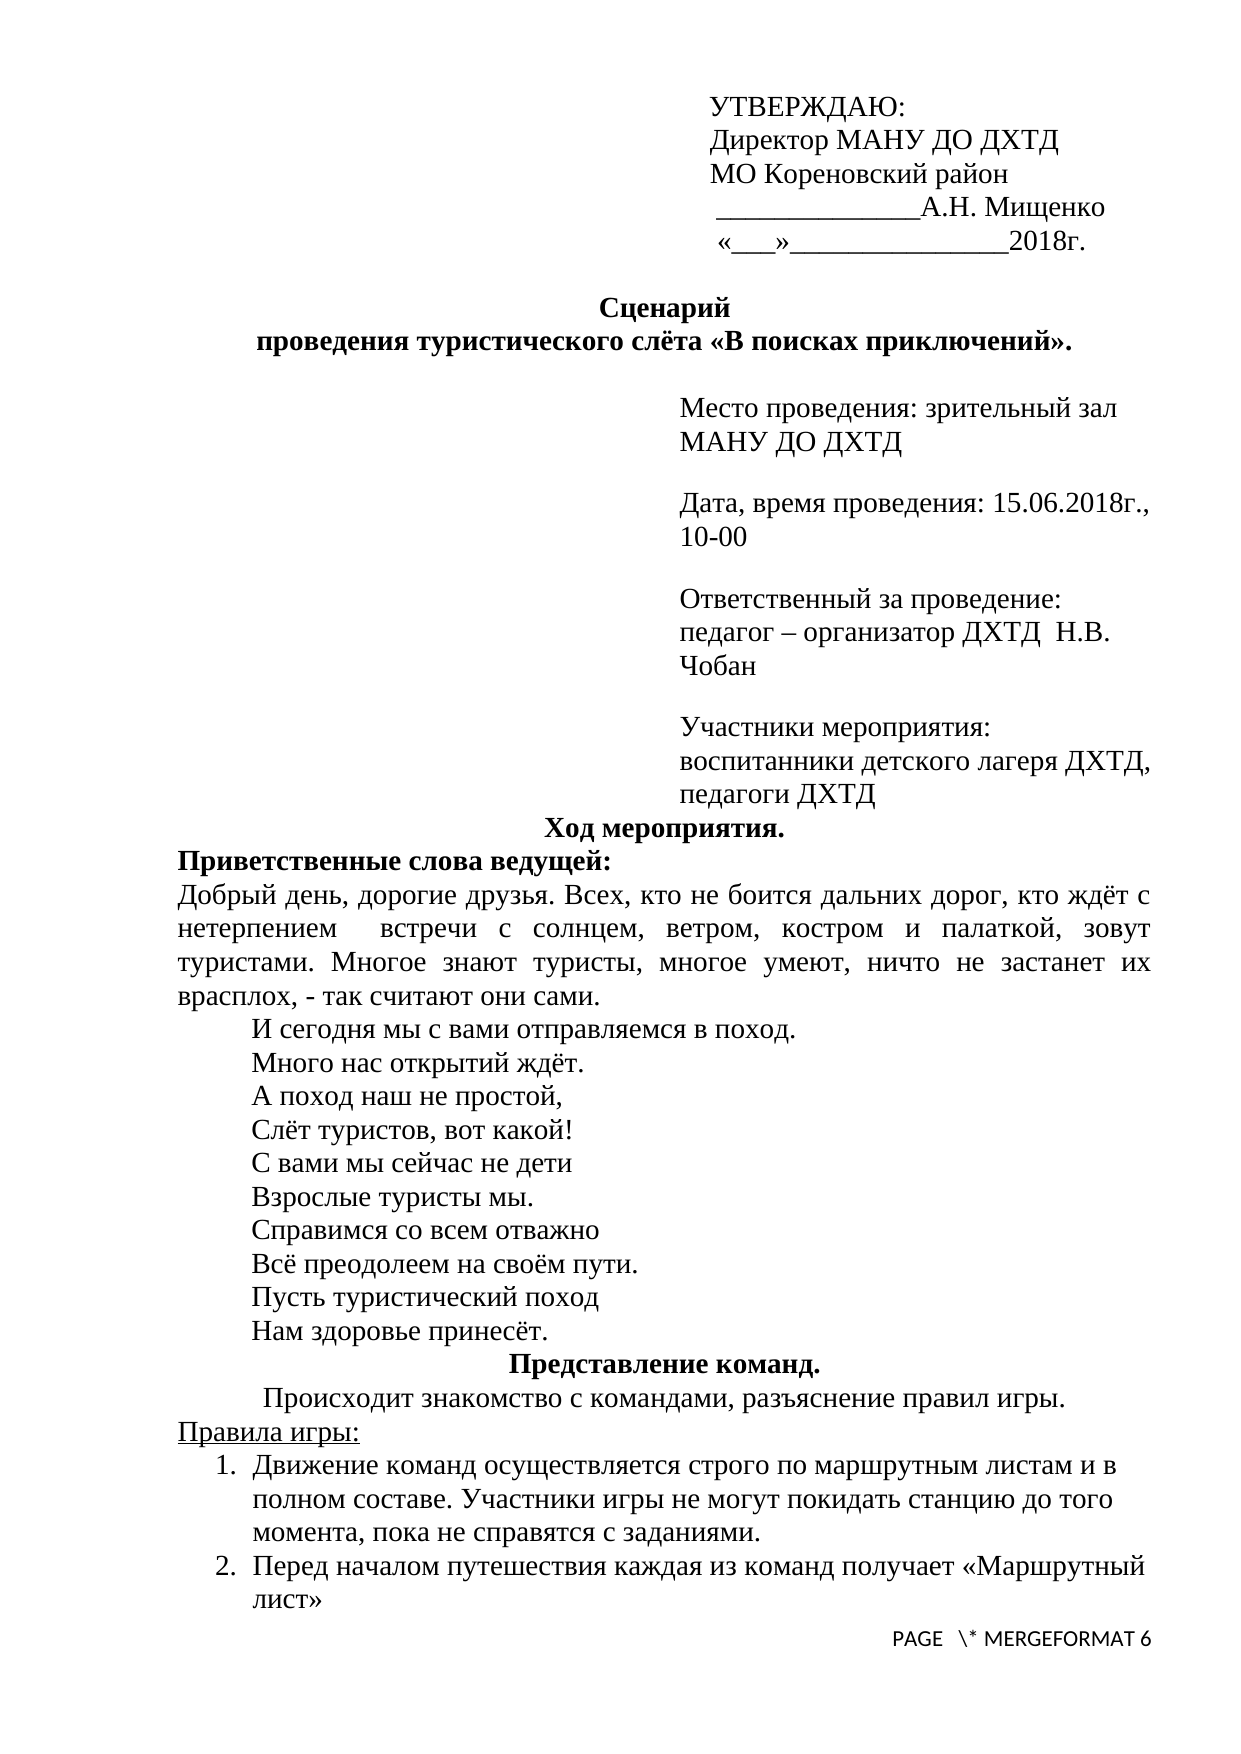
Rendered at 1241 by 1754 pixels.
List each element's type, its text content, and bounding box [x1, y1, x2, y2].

text Добрый день, дорогие друзья. Всех, кто не боится дальних дорог, кто ждёт с нетерпением встречи с солнцем, ветром, костром и палаткой, зовут туристами. Многое знают туристы, многое умеют, ничто не застанет их врасплох, - так считают они сами. [177, 877, 1152, 1011]
text ______________А.Н. Мищенко [177, 189, 1152, 223]
text проведения туристического слёта «В поисках приключений». [177, 323, 1152, 357]
text Ответственный за проведение: педагог – организатор ДХТД Н.В. Чобан [679, 581, 1152, 681]
text Ход мероприятия. [177, 810, 1152, 843]
text «___»_______________2018г. [177, 223, 1152, 256]
text Приветственные слова ведущей: [177, 843, 1152, 877]
text МАНУ ДО ДХТД [679, 424, 1152, 458]
text УТВЕРЖДАЮ: [177, 89, 1152, 122]
text Участники мероприятия: воспитанники детского лагеря ДХТД, педагоги ДХТД [679, 709, 1152, 810]
text Директор МАНУ ДО ДХТД [177, 122, 1152, 156]
text Сценарий [177, 290, 1152, 323]
list Перед началом путешествия каждая из команд получает «Маршрутный лист» [215, 1548, 1152, 1615]
text Происходит знакомство с командами, разъяснение правил игры. [177, 1380, 1152, 1414]
list Движение команд осуществляется строго по маршрутным листам и в полном составе. Участники игры не могут покидать станцию до того момента, пока не справятся с заданиями. [215, 1447, 1152, 1548]
text Представление команд. [177, 1347, 1152, 1380]
text Правила игры: [177, 1414, 1152, 1447]
text МО Кореновский район [177, 156, 1152, 189]
text Место проведения: зрительный зал [679, 391, 1152, 424]
text И сегодня мы с вами отправляемся в поход. Много нас открытий ждёт. А поход наш не простой, Слёт туристов, вот какой! С вами мы сейчас не дети Взрослые туристы мы. Справимся со всем отважно Всё преодолеем на своём пути. Пусть туристический поход Нам здоровье принесёт. [251, 1011, 1152, 1347]
text Дата, время проведения: 15.06.2018г., 10-00 [679, 486, 1152, 553]
